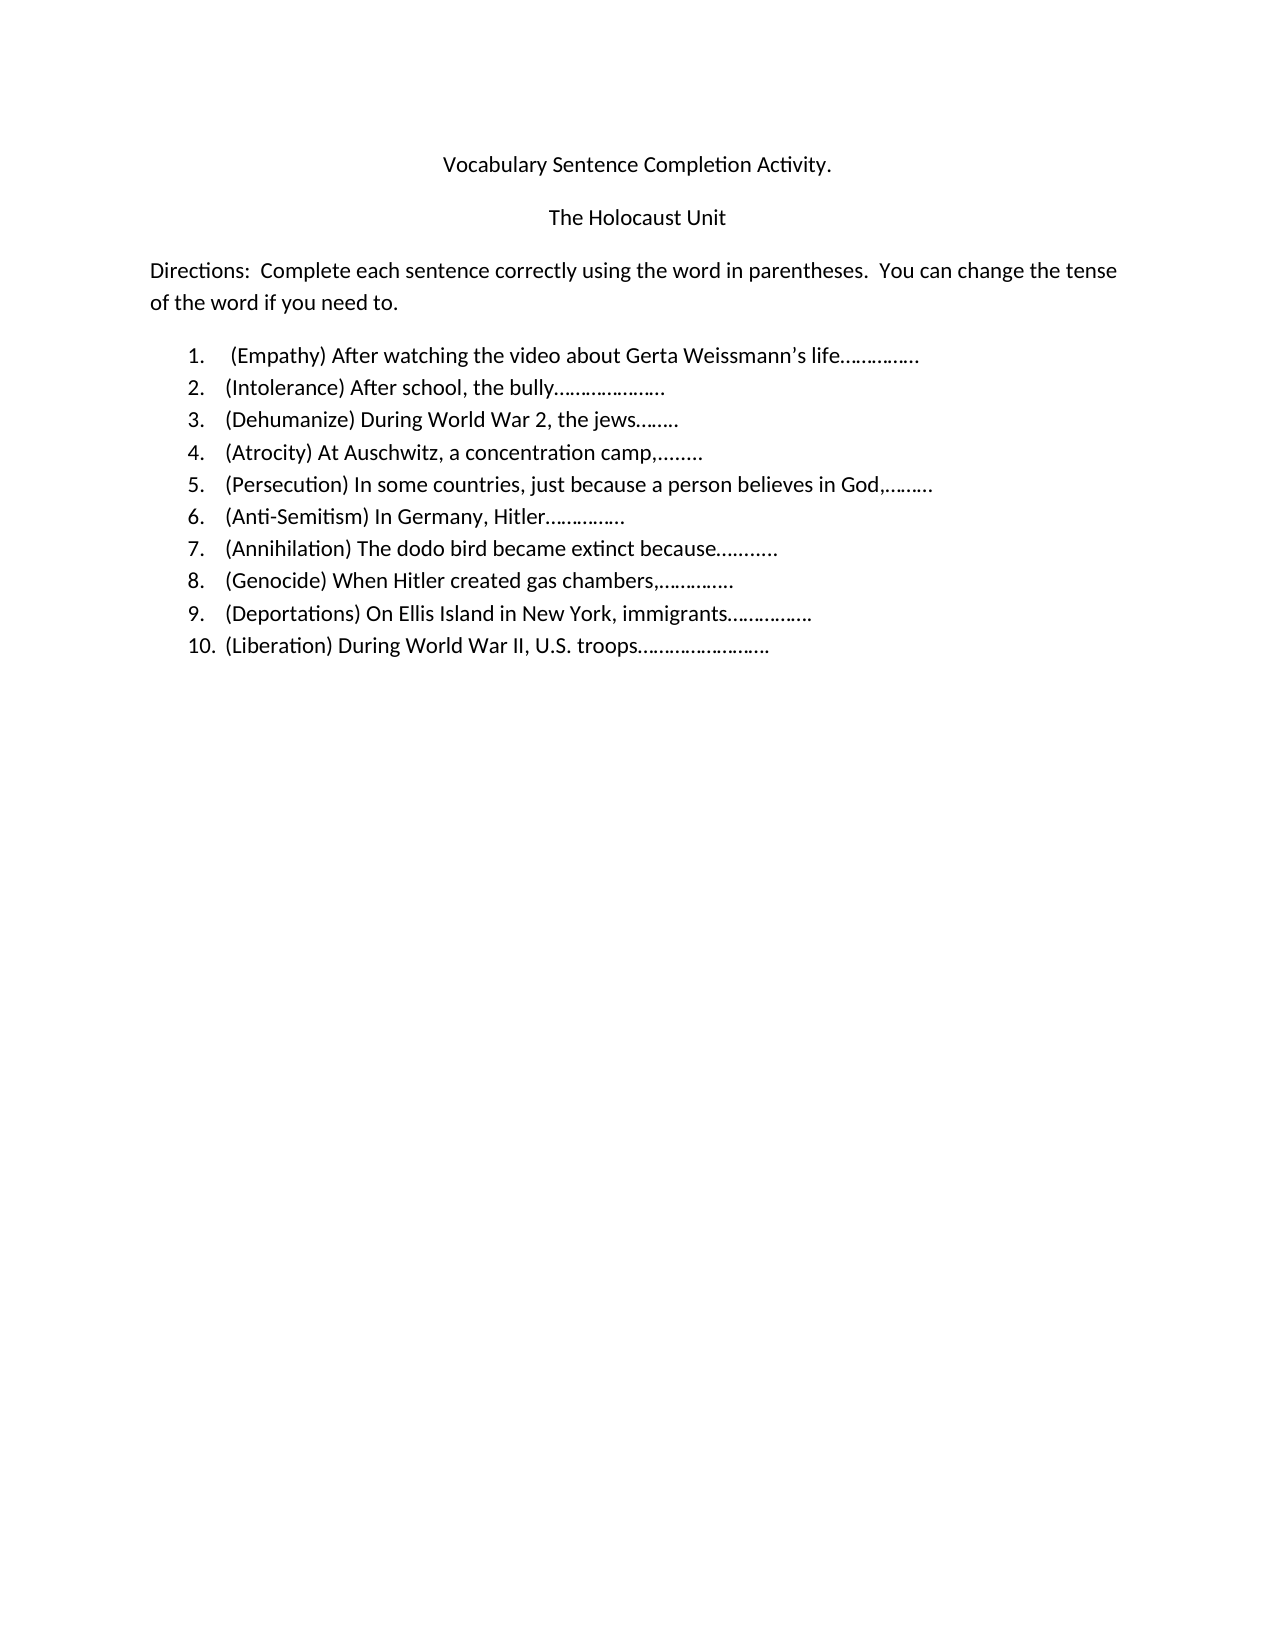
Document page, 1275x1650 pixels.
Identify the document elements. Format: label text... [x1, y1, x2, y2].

list (Persecution) In some countries, just because a person believes in God,……… [187, 470, 1125, 498]
list (Empathy) After watching the video about Gerta Weissmann’s life…………… [187, 341, 1125, 369]
text The Holocaust Unit [150, 203, 1125, 231]
list (Anti-Semitism) In Germany, Hitler…………… [187, 502, 1125, 530]
list (Genocide) When Hitler created gas chambers,………….. [187, 567, 1125, 594]
list (Annihilation) The dodo bird became extinct because…........ [187, 534, 1125, 562]
list (Liberation) During World War II, U.S. troops……………………. [187, 631, 1125, 659]
list (Deportations) On Ellis Island in New York, immigrants……………. [187, 599, 1125, 627]
list (Atrocity) At Auschwitz, a concentration camp,........ [187, 438, 1125, 466]
text Directions: Complete each sentence correctly using the word in parentheses. You can change the tense of the word if you need to. [150, 256, 1125, 316]
list (Dehumanize) During World War 2, the jews…….. [187, 406, 1125, 434]
list (Intolerance) After school, the bully………………… [187, 373, 1125, 401]
text Vocabulary Sentence Completion Activity. [150, 150, 1125, 178]
